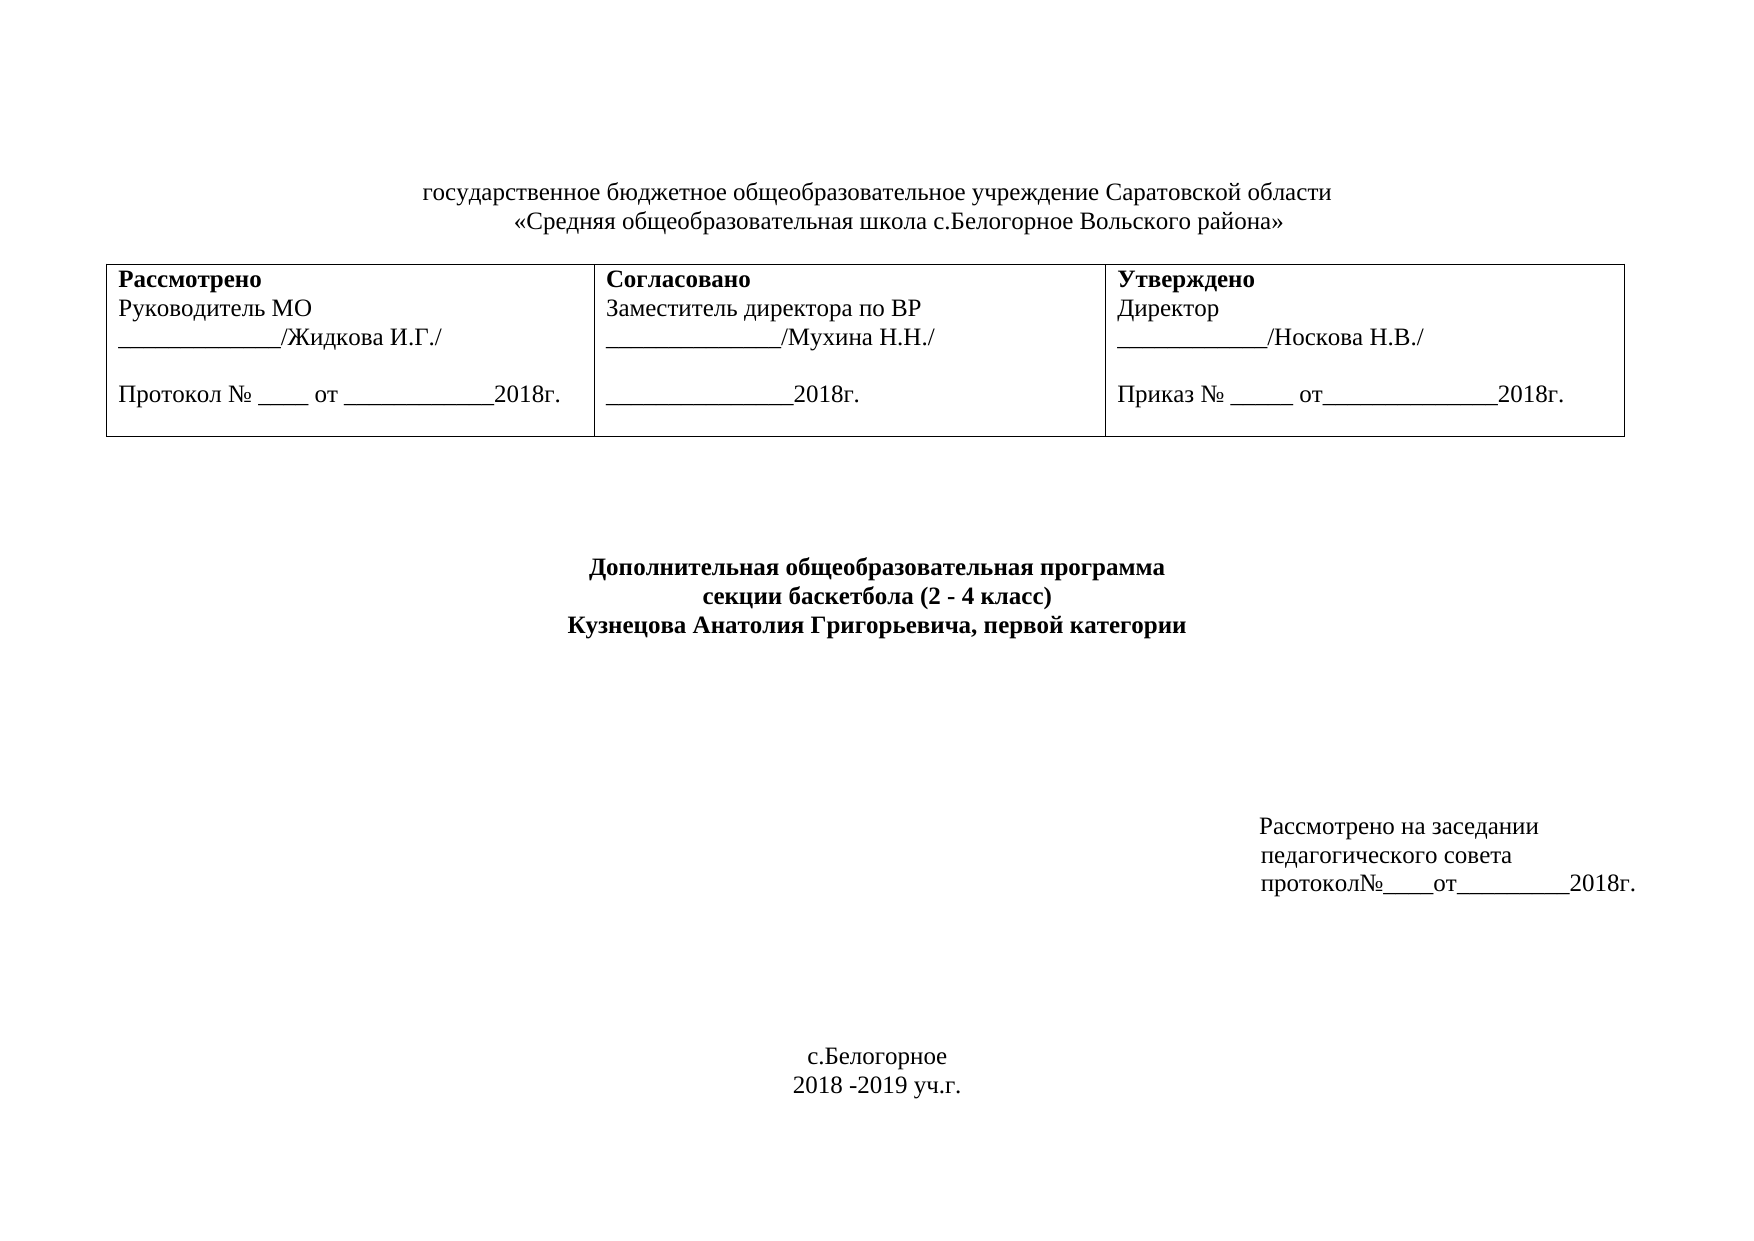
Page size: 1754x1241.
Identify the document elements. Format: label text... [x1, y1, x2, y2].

text «Средняя общеобразовательная школа с.Белогорное Вольского района» [156, 206, 1636, 235]
text протокол№____от_________2018г. [118, 868, 1636, 897]
table_header Согласовано Заместитель директора по ВР ______________/Мухина Н.Н./ _______________2018г. [595, 265, 1105, 436]
text Дополнительная общеобразовательная программа [118, 552, 1636, 581]
text секции баскетбола (2 - 4 класс) [118, 581, 1636, 610]
table_header Утверждено Директор ____________/Носкова Н.В./ Приказ № _____ от______________2018г. [1106, 265, 1624, 436]
text с.Белогорное [118, 1041, 1636, 1070]
table_header Рассмотрено Руководитель МО _____________/Жидкова И.Г./ Протокол № ____ от ____________2018г. [107, 265, 594, 436]
text Рассмотрено на заседании [118, 811, 1636, 840]
text государственное бюджетное общеобразовательное учреждение Саратовской области [118, 177, 1636, 206]
text педагогического совета [118, 840, 1636, 868]
text 2018 -2019 уч.г. [118, 1070, 1636, 1098]
text Кузнецова Анатолия Григорьевича, первой категории [118, 610, 1636, 638]
